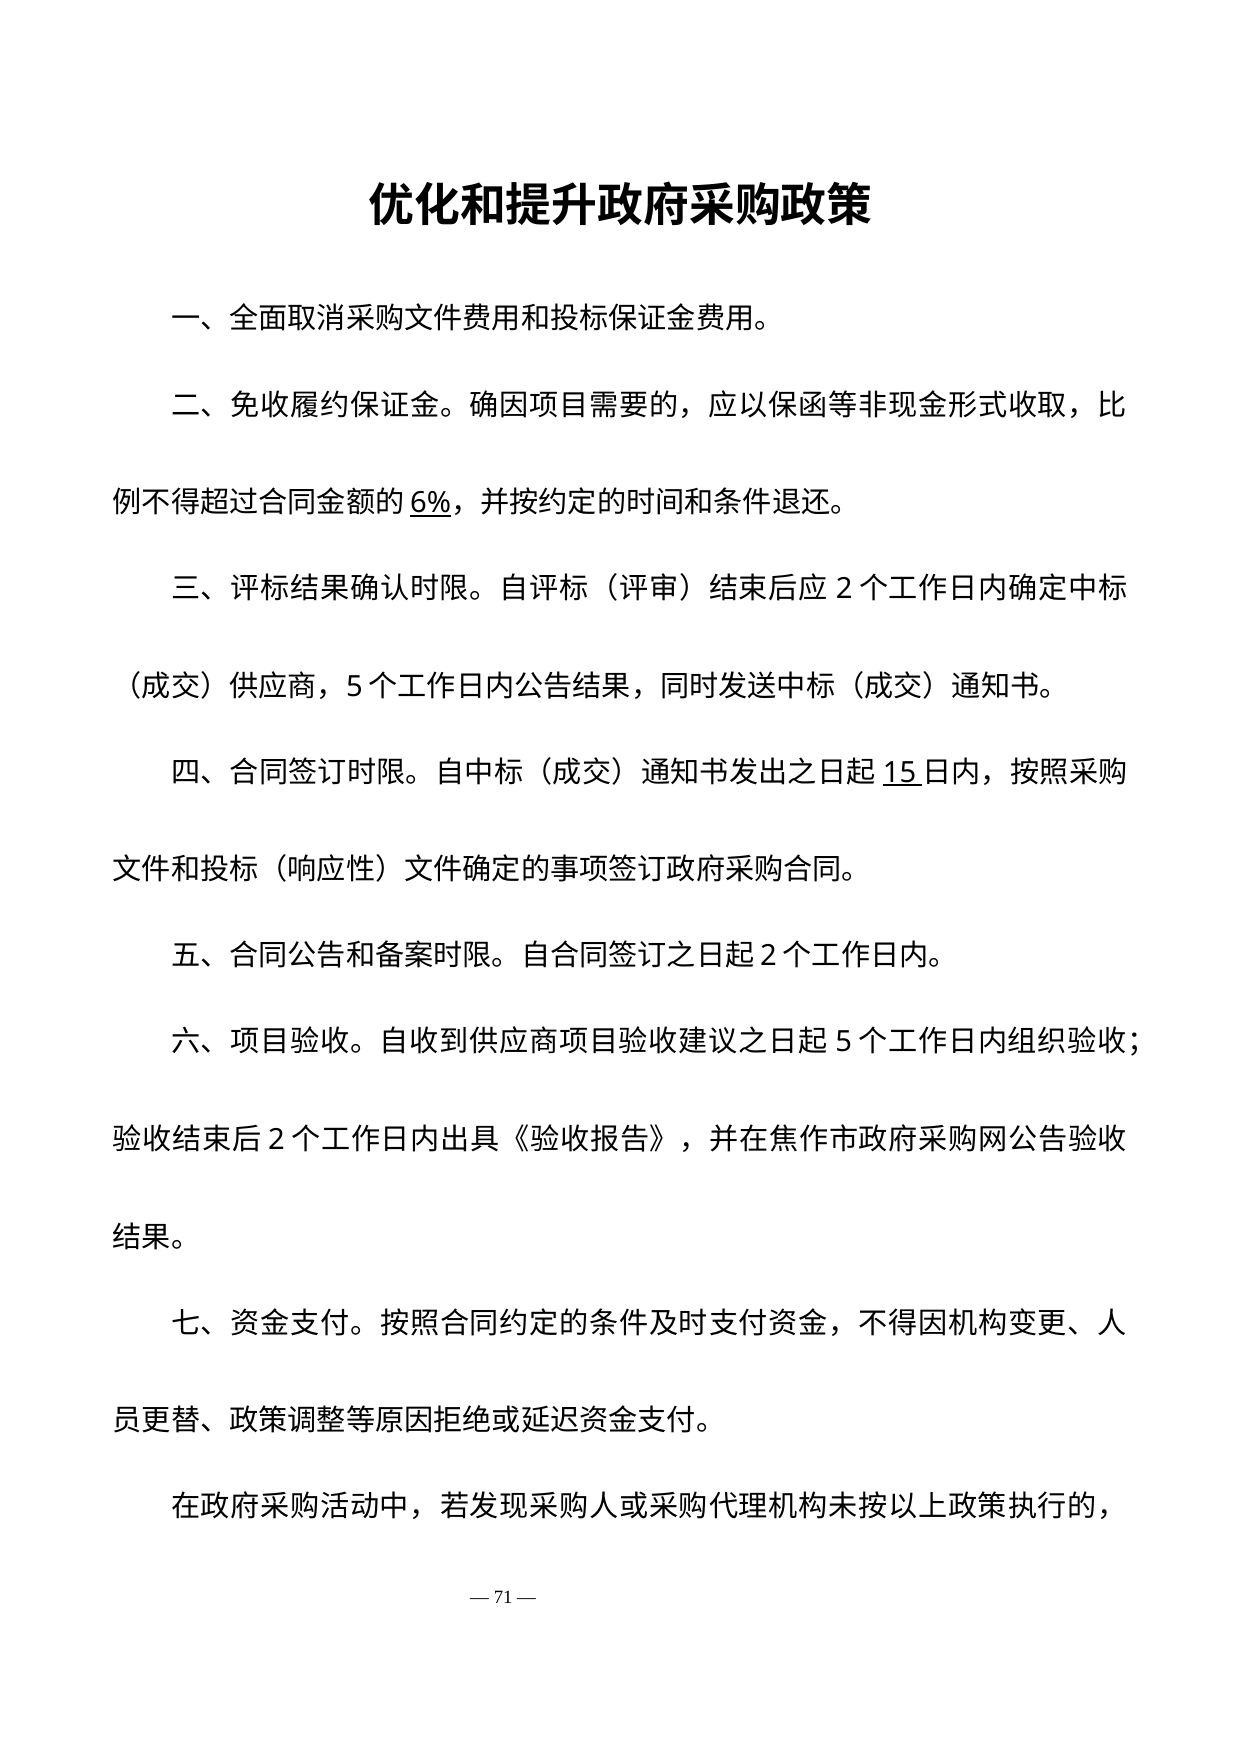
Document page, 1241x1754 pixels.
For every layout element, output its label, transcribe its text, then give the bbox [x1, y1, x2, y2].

text 二、免收履约保证金。确因项目需要的，应以保函等非现金形式收取，比例不得超过合同金额的6%，并按约定的时间和条件退还。 [112, 370, 1128, 532]
text 三、评标结果确认时限。自评标（评审）结束后应2个工作日内确定中标（成交）供应商，5个工作日内公告结果，同时发送中标（成交）通知书。 [112, 553, 1128, 716]
text 四、合同签订时限。自中标（成交）通知书发出之日起15日内，按照采购文件和投标（响应性）文件确定的事项签订政府采购合同。 [112, 737, 1128, 899]
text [112, 1472, 1128, 1537]
text 优化和提升政府采购政策 [112, 153, 1128, 250]
text 五、合同公告和备案时限。自合同签订之日起2个工作日内。 [112, 921, 1128, 986]
text 一、全面取消采购文件费用和投标保证金费用。 [112, 283, 1128, 348]
text 七、资金支付。按照合同约定的条件及时支付资金，不得因机构变更、人员更替、政策调整等原因拒绝或延迟资金支付。 [112, 1288, 1128, 1450]
text 六、项目验收。自收到供应商项目验收建议之日起5个工作日内组织验收；验收结束后2个工作日内出具《验收报告》，并在焦作市政府采购网公告验收结果。 [112, 1007, 1128, 1267]
